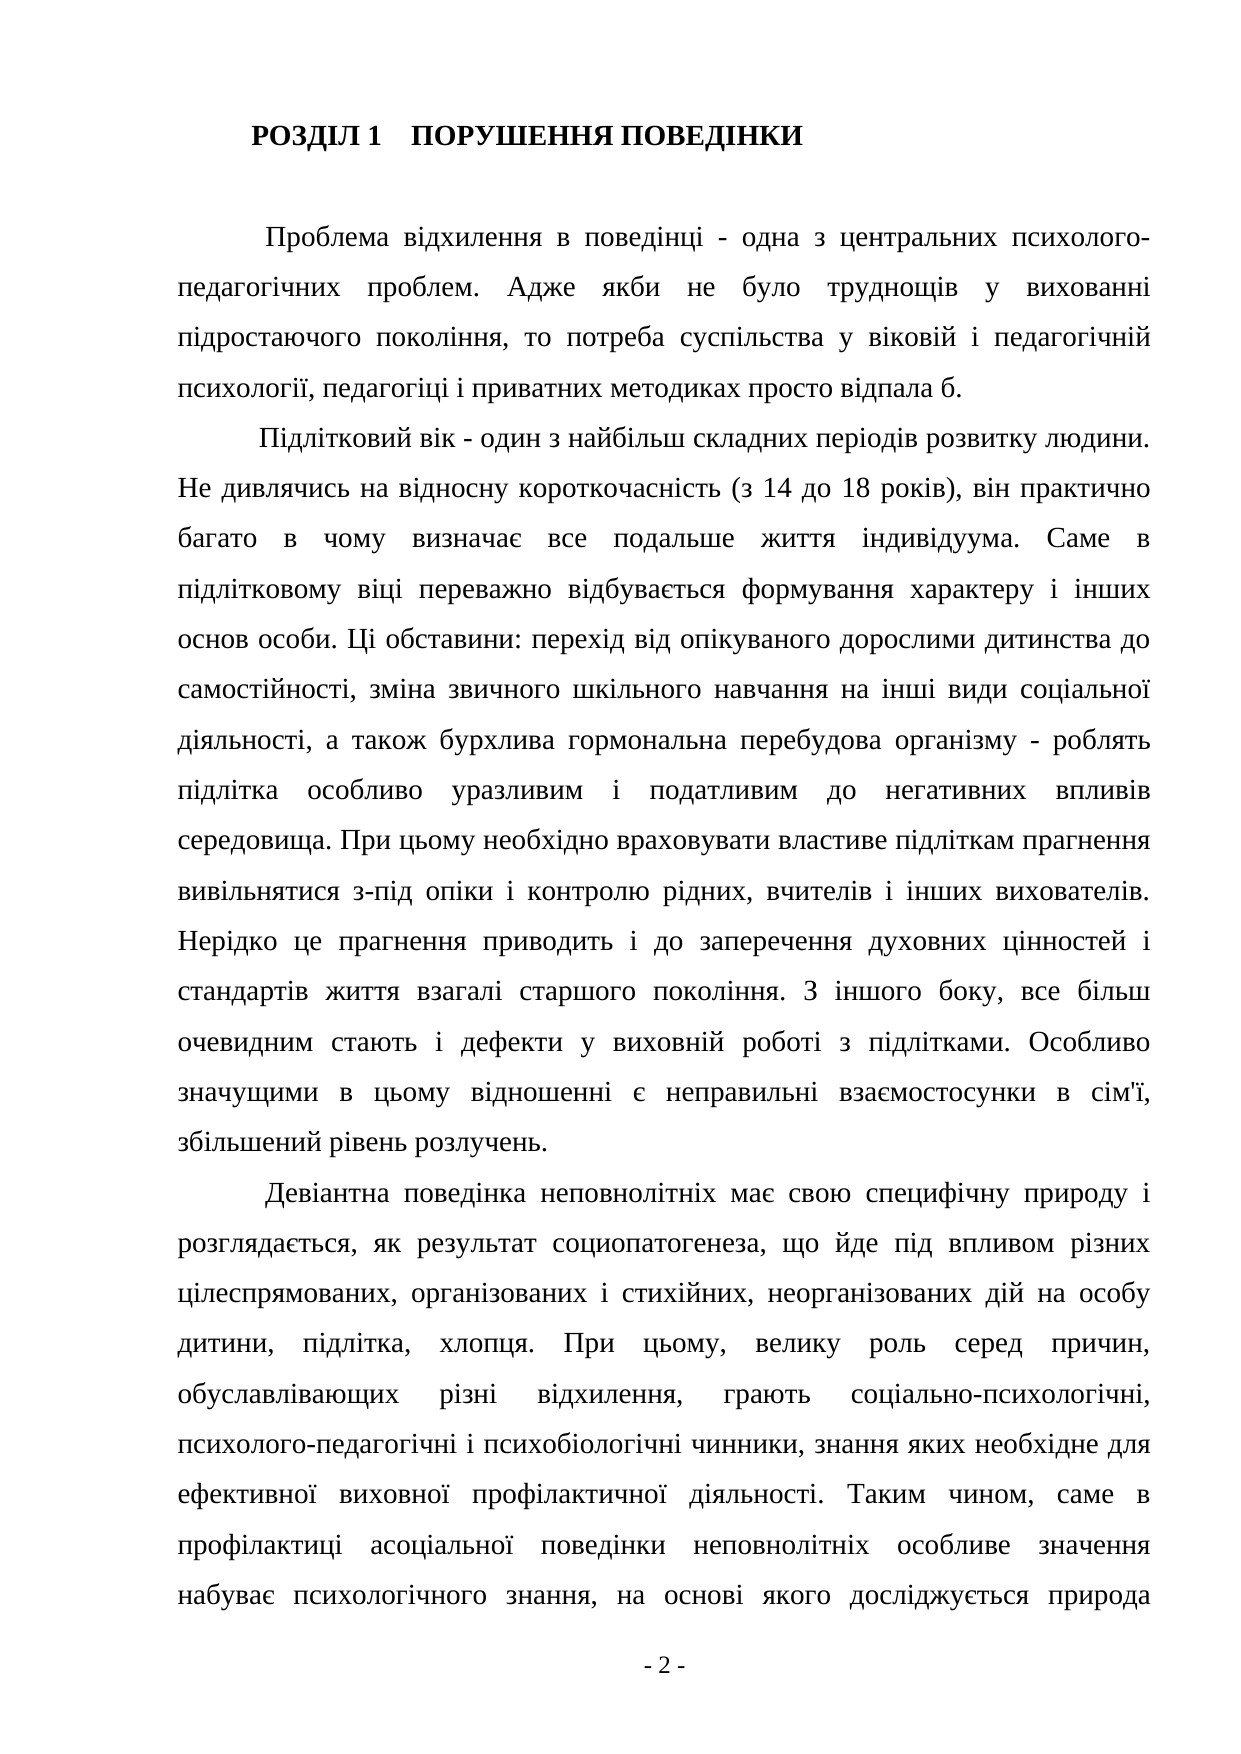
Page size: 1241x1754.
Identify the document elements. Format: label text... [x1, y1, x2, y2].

text Підлітковий вік - один з найбільш складних періодів розвитку людини. Не дивлячись на відносну короткочасність (з 14 до 18 років), він практично багато в чому визначає все подальше життя індивідуума. Саме в підлітковому віці переважно відбувається формування характеру і інших основ особи. Ці обставини: перехід від опікуваного дорослими дитинства до самостійності, зміна звичного шкільного навчання на інші види соціальної діяльності, а також бурхлива гормональна перебудова організму - роблять підлітка особливо уразливим і податливим до негативних впливів середовища. При цьому необхідно враховувати властиве підліткам прагнення вивільнятися з-під опіки і контролю рідних, вчителів і інших вихователів. Нерідко це прагнення приводить і до заперечення духовних цінностей і стандартів життя взагалі старшого покоління. З іншого боку, все більш очевидним стають і дефекти у виховній роботі з підлітками. Особливо значущими в цьому відношенні є неправильні взаємостосунки в сім'ї, збільшений рівень розлучень. [177, 420, 1152, 1158]
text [177, 1175, 1152, 1611]
text Проблема відхилення в поведінці - одна з центральних психолого-педагогічних проблем. Адже якби не було труднощів у вихованні підростаючого покоління, то потреба суспільства у віковій і педагогічній психології, педагогіці і приватних методиках просто відпала б. [177, 219, 1152, 403]
text РОЗДІЛ 1 Порушення поведінки [177, 118, 1152, 152]
